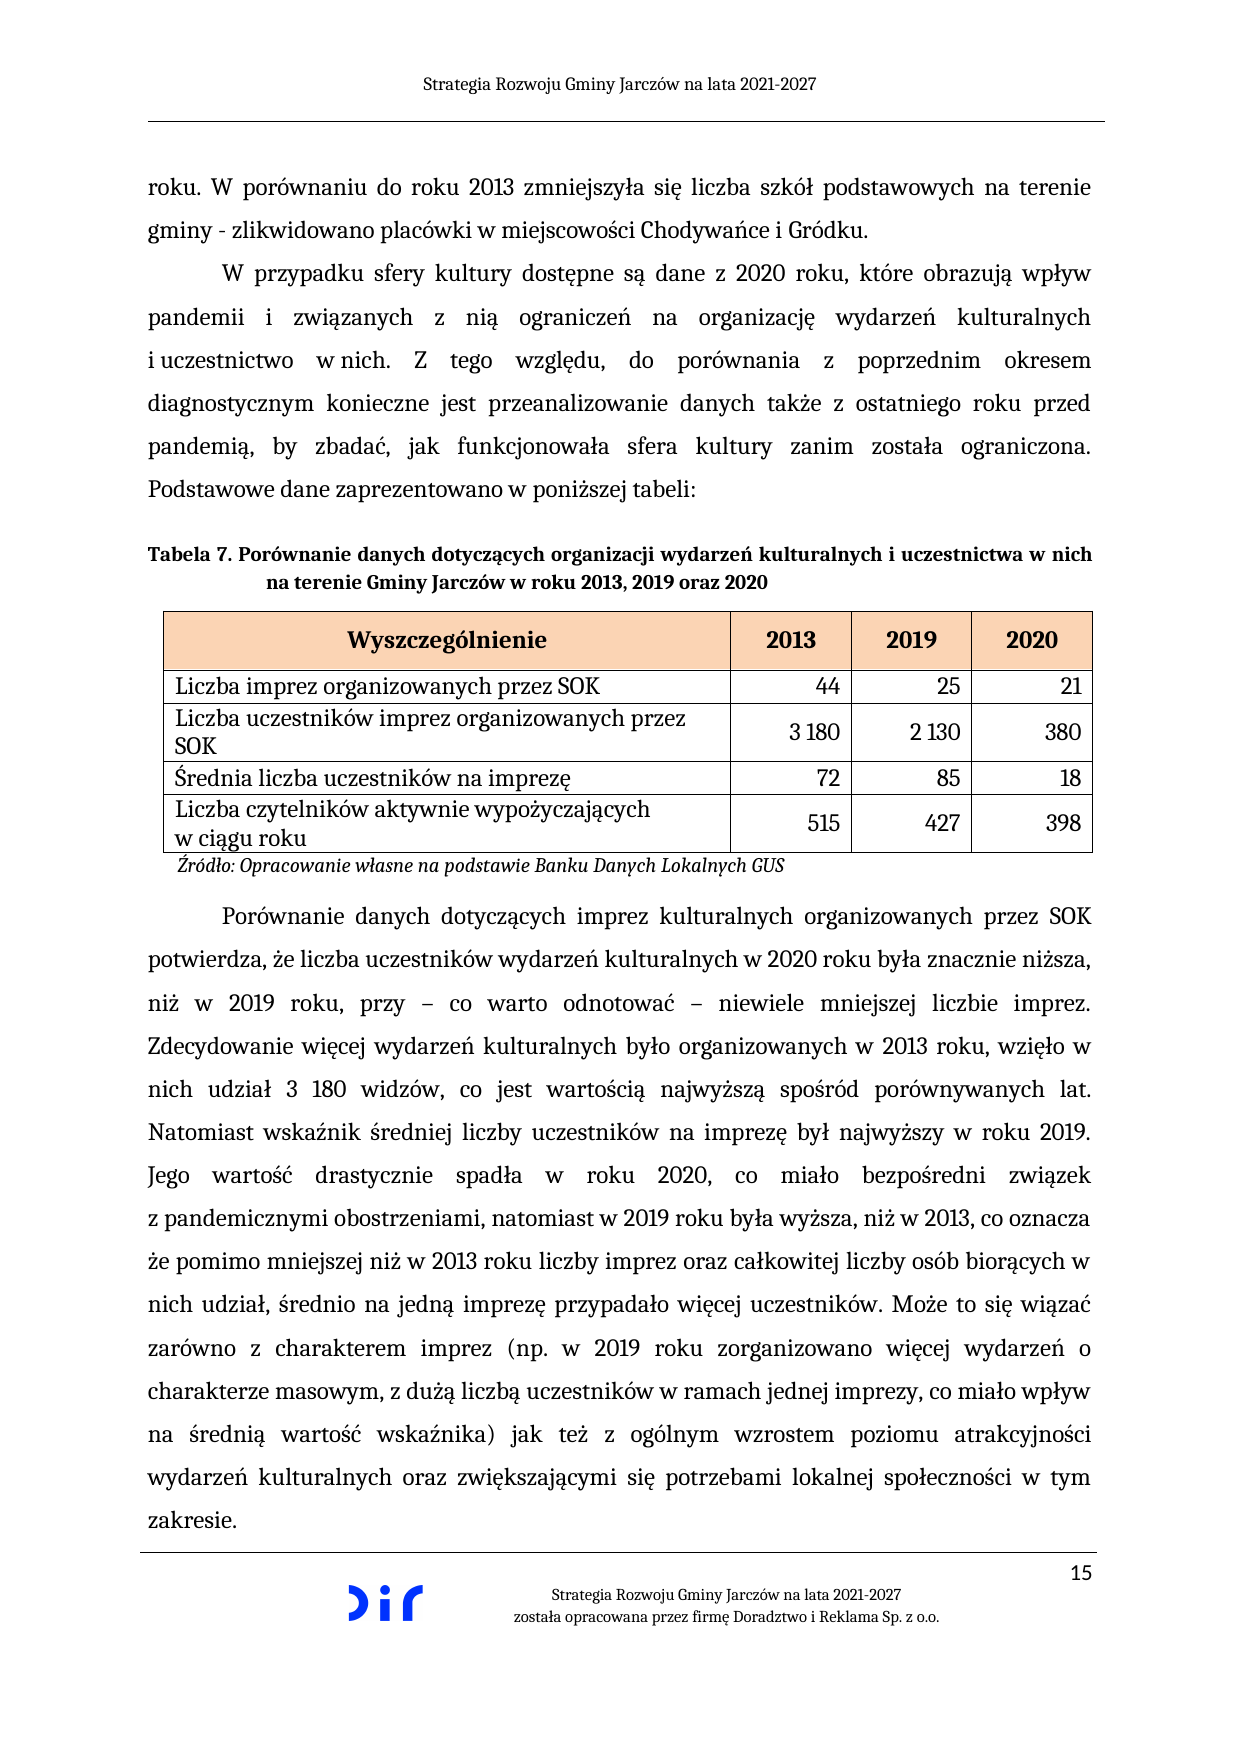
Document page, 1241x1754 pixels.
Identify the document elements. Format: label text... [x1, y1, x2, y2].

table_cell Liczba imprez organizowanych przez SOK [164, 671, 730, 702]
text Porównanie danych dotyczących imprez kulturalnych organizowanych przez SOK potwierdza, że liczba uczestników wydarzeń kulturalnych w 2020 roku była znacznie niższa, niż w 2019 roku, przy – co warto odnotować – niewiele mniejszej liczbie imprez. Zdecydowanie więcej wydarzeń kulturalnych było organizowanych w 2013 roku, wzięło w nich udział 3 180 widzów, co jest wartością najwyższą spośród porównywanych lat. Natomiast wskaźnik średniej liczby uczestników na imprezę był najwyższy w roku 2019. Jego wartość drastycznie spadła w roku 2020, co miało bezpośredni związek z pandemicznymi obostrzeniami, natomiast w 2019 roku była wyższa, niż w 2013, co oznacza że pomimo mniejszej niż w 2013 roku liczby imprez oraz całkowitej liczby osób biorących w nich udział, średnio na jedną imprezę przypadało więcej uczestników. Może to się wiązać zarówno z charakterem imprez (np. w 2019 roku zorganizowano więcej wydarzeń o charakterze masowym, z dużą liczbą uczestników w ramach jednej imprezy, co miało wpływ na średnią wartość wskaźnika) jak też z ogólnym wzrostem poziomu atrakcyjności wydarzeń kulturalnych oraz zwiększającymi się potrzebami lokalnej społeczności w tym zakresie. [148, 902, 1092, 1535]
table_cell 21 [972, 671, 1092, 702]
table_cell 398 [972, 795, 1092, 852]
table_cell Średnia liczba uczestników na imprezę [164, 762, 730, 794]
table_cell 18 [972, 762, 1092, 794]
table_cell 380 [972, 704, 1092, 761]
table_cell 2 130 [852, 704, 971, 761]
text Tabela 7. Porównanie danych dotyczących organizacji wydarzeń kulturalnych i uczestnictwa w nich na terenie Gminy Jarczów w roku 2013, 2019 oraz 2020 [148, 543, 1092, 594]
table_cell 427 [852, 795, 971, 852]
table_cell 85 [852, 762, 971, 794]
table_cell 515 [731, 795, 851, 852]
table_header 2013 [731, 612, 851, 669]
picture [348, 1585, 423, 1621]
text W przypadku sfery kultury dostępne są dane z 2020 roku, które obrazują wpływ pandemii i związanych z nią ograniczeń na organizację wydarzeń kulturalnych i uczestnictwo w nich. Z tego względu, do porównania z poprzednim okresem diagnostycznym konieczne jest przeanalizowanie danych także z ostatniego roku przed pandemią, by zbadać, jak funkcjonowała sfera kultury zanim została ograniczona. Podstawowe dane zaprezentowano w poniższej tabeli: [148, 259, 1092, 504]
table_header 2019 [852, 612, 971, 669]
table_cell Liczba czytelników aktywnie wypożyczających w ciągu roku [164, 795, 730, 852]
table_cell 25 [852, 671, 971, 702]
table_cell 3 180 [731, 704, 851, 761]
table_header Wyszczególnienie [164, 612, 730, 669]
table_cell 72 [731, 762, 851, 794]
table_cell Liczba uczestników imprez organizowanych przez SOK [164, 704, 730, 761]
table_cell 44 [731, 671, 851, 702]
text Źródło: Opracowanie własne na podstawie Banku Danych Lokalnych GUS [177, 853, 1092, 877]
table_header 2020 [972, 612, 1092, 669]
